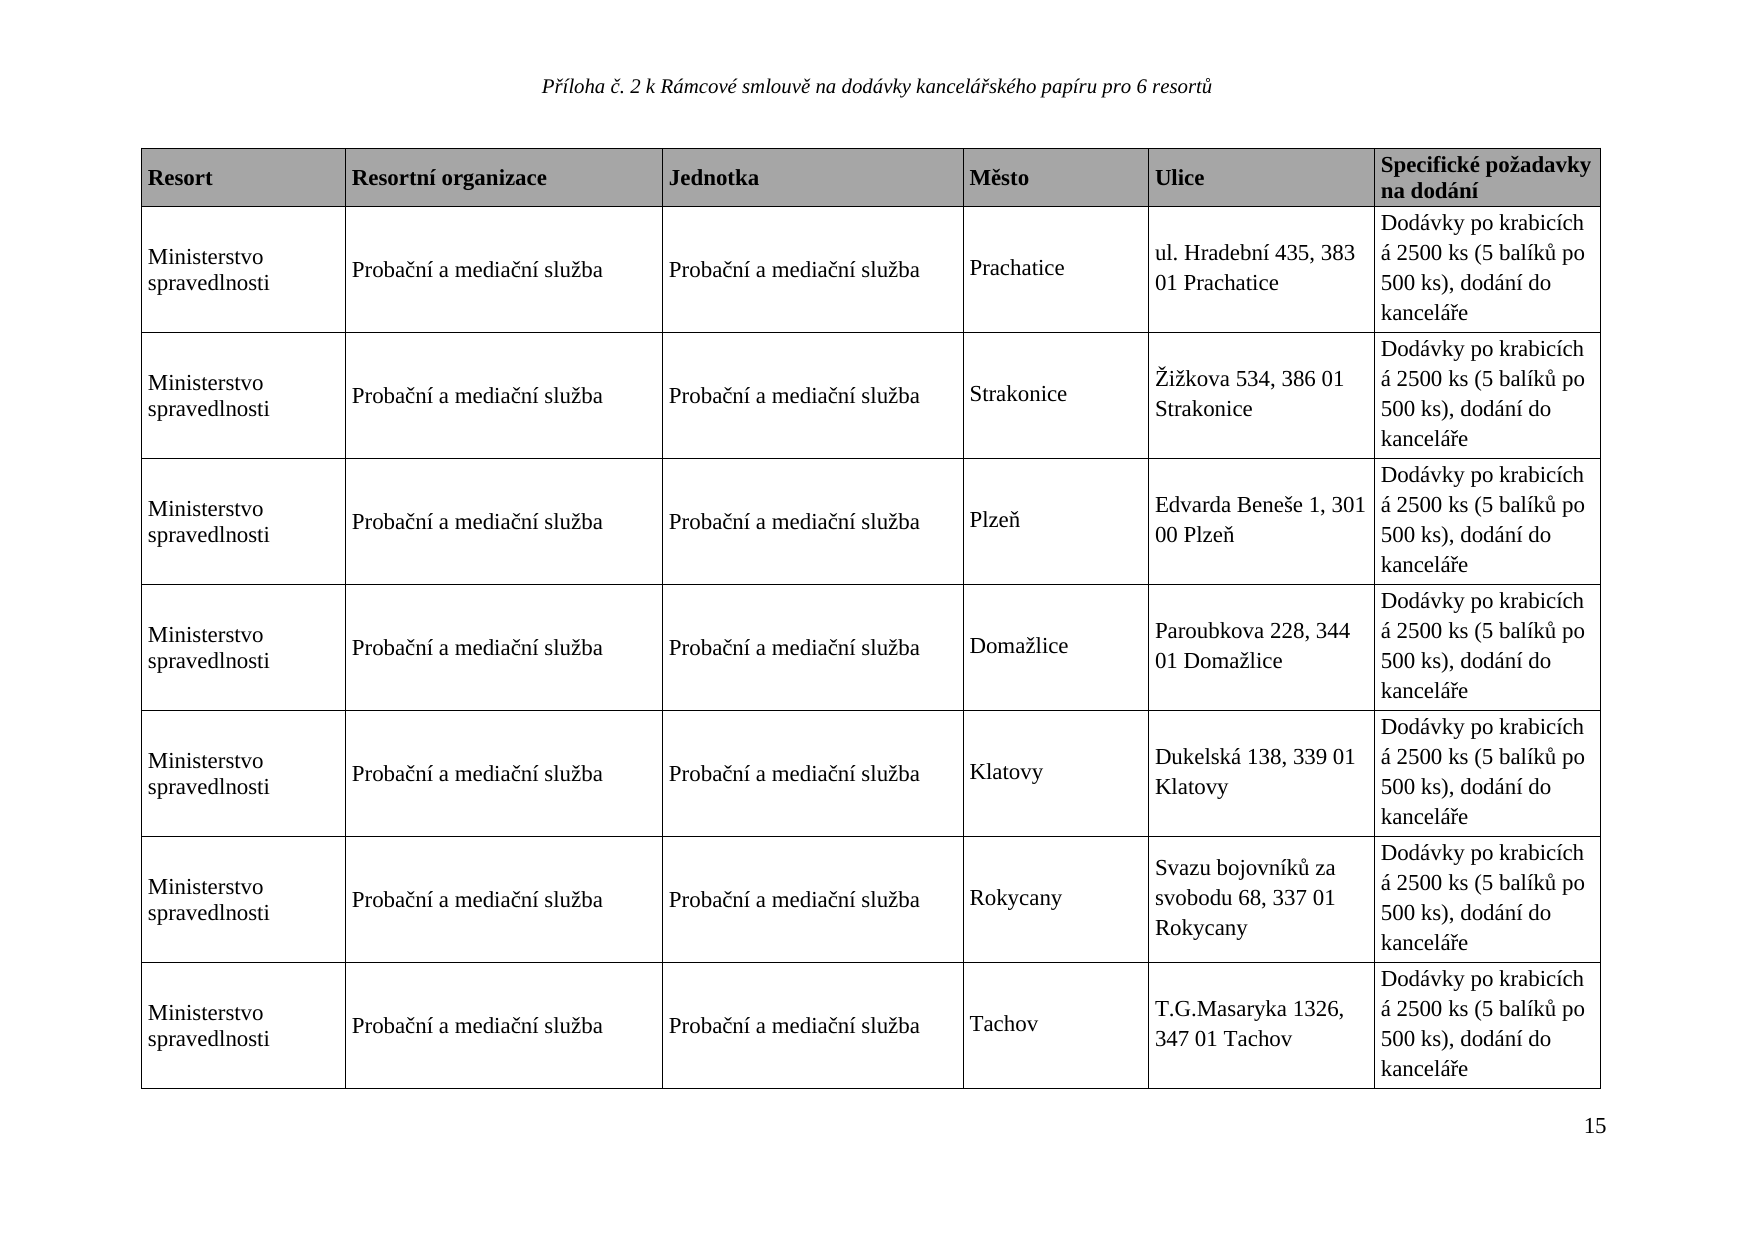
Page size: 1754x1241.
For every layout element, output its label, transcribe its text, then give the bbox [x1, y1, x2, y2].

table_cell Probační a mediační služba [346, 711, 662, 836]
table_cell Dodávky po krabicích á 2500 ks (5 balíků po 500 ks), dodání do kanceláře [1375, 711, 1600, 836]
table_cell ul. Hradební 435, 383 01 Prachatice [1149, 207, 1374, 332]
table_cell Probační a mediační služba [663, 963, 963, 1088]
table_cell Prachatice [964, 207, 1148, 332]
table_cell Probační a mediační služba [663, 837, 963, 962]
table_cell Probační a mediační služba [663, 207, 963, 332]
table_cell Plzeň [964, 459, 1148, 584]
table_cell Probační a mediační služba [346, 459, 662, 584]
table_cell Dodávky po krabicích á 2500 ks (5 balíků po 500 ks), dodání do kanceláře [1375, 459, 1600, 584]
table_cell Dukelská 138, 339 01 Klatovy [1149, 711, 1374, 836]
table_cell Paroubkova 228, 344 01 Domažlice [1149, 585, 1374, 710]
table_header Jednotka [663, 149, 963, 206]
table_header Resortní organizace [346, 149, 662, 206]
table_cell Domažlice [964, 585, 1148, 710]
table_cell Ministerstvo spravedlnosti [142, 585, 345, 710]
table_cell Klatovy [964, 711, 1148, 836]
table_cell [1375, 207, 1600, 332]
table_cell Žižkova 534, 386 01 Strakonice [1149, 333, 1374, 458]
table_cell Dodávky po krabicích á 2500 ks (5 balíků po 500 ks), dodání do kanceláře [1375, 333, 1600, 458]
table_cell Ministerstvo spravedlnosti [142, 837, 345, 962]
table_cell Probační a mediační služba [663, 711, 963, 836]
table_cell Ministerstvo spravedlnosti [142, 711, 345, 836]
table_cell Probační a mediační služba [346, 585, 662, 710]
table_cell Rokycany [964, 837, 1148, 962]
table_cell Edvarda Beneše 1, 301 00 Plzeň [1149, 459, 1374, 584]
table_cell Svazu bojovníků za svobodu 68, 337 01 Rokycany [1149, 837, 1374, 962]
table_cell Ministerstvo spravedlnosti [142, 207, 345, 332]
table_cell Probační a mediační služba [346, 963, 662, 1088]
table_cell Probační a mediační služba [346, 837, 662, 962]
table_cell Probační a mediační služba [663, 585, 963, 710]
table_cell Tachov [964, 963, 1148, 1088]
table_cell Probační a mediační služba [346, 207, 662, 332]
table_cell Probační a mediační služba [346, 333, 662, 458]
table_header Specifické požadavky na dodání [1375, 149, 1600, 206]
table_cell Dodávky po krabicích á 2500 ks (5 balíků po 500 ks), dodání do kanceláře [1375, 837, 1600, 962]
table_cell Ministerstvo spravedlnosti [142, 459, 345, 584]
table_header Město [964, 149, 1148, 206]
table_cell Strakonice [964, 333, 1148, 458]
table_cell T.G.Masaryka 1326, 347 01 Tachov [1149, 963, 1374, 1088]
table_cell Dodávky po krabicích á 2500 ks (5 balíků po 500 ks), dodání do kanceláře [1375, 963, 1600, 1088]
table_cell Ministerstvo spravedlnosti [142, 963, 345, 1088]
table_header Ulice [1149, 149, 1374, 206]
table_header Resort [142, 149, 345, 206]
table_cell Probační a mediační služba [663, 459, 963, 584]
table_cell Dodávky po krabicích á 2500 ks (5 balíků po 500 ks), dodání do kanceláře [1375, 585, 1600, 710]
table_cell Probační a mediační služba [663, 333, 963, 458]
table_cell Ministerstvo spravedlnosti [142, 333, 345, 458]
